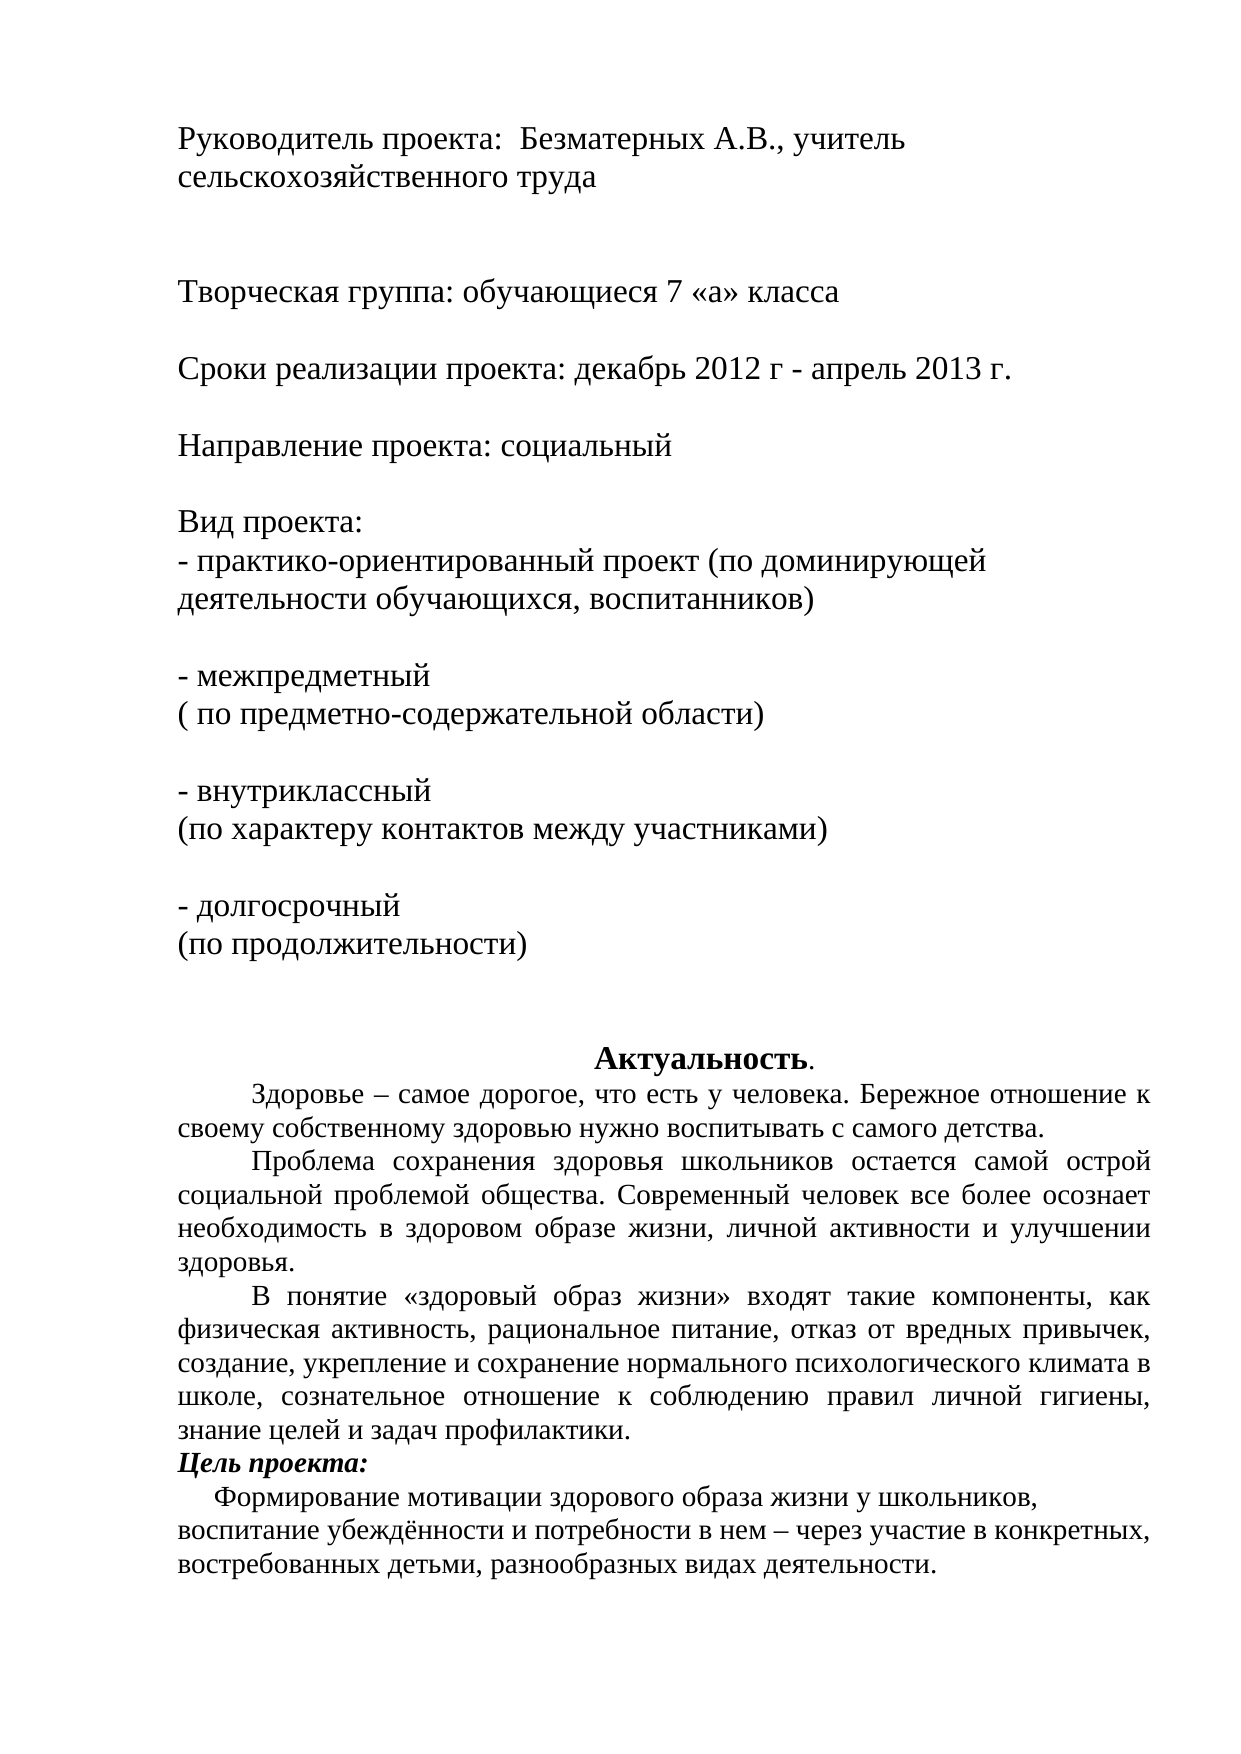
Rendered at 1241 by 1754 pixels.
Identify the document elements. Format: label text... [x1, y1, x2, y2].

text Руководитель проекта: Безматерных А.В., учитель сельскохозяйственного труда [177, 118, 1152, 195]
text Цель проекта: Формирование мотивации здорового образа жизни у школьников, воспитание убеждённости и потребности в нем – через участие в конкретных, востребованных детьми, разнообразных видах деятельности. [177, 1445, 1152, 1579]
text Здоровье – самое дорогое, что есть у человека. Бережное отношение к своему собственному здоровью нужно воспитывать с самого детства. [177, 1076, 1152, 1143]
text - практико-ориентированный проект (по доминирующей деятельности обучающихся, воспитанников) [177, 540, 1152, 616]
text Направление проекта: социальный [177, 425, 1152, 463]
text Актуальность. [177, 1038, 1152, 1076]
text Сроки реализации проекта: декабрь 2012 г - апрель 2013 г. [177, 348, 1152, 386]
text - долгосрочный [177, 885, 1152, 923]
text Вид проекта: [177, 501, 1152, 540]
text - внутриклассный [177, 770, 1152, 808]
text Проблема сохранения здоровья школьников остается самой острой социальной проблемой общества. Современный человек все более осознает необходимость в здоровом образе жизни, личной активности и улучшении здоровья. [177, 1143, 1152, 1278]
text ( по предметно-содержательной области) [177, 693, 1152, 731]
text - межпредметный [177, 655, 1152, 693]
text (по характеру контактов между участниками) [177, 808, 1152, 846]
text В понятие «здоровый образ жизни» входят такие компоненты, как физическая активность, рациональное питание, отказ от вредных привычек, создание, укрепление и сохранение нормального психологического климата в школе, сознательное отношение к соблюдению правил личной гигиены, знание целей и задач профилактики. [177, 1278, 1152, 1445]
text (по продолжительности) [177, 923, 1152, 961]
text Творческая группа: обучающиеся 7 «а» класса [177, 271, 1152, 310]
